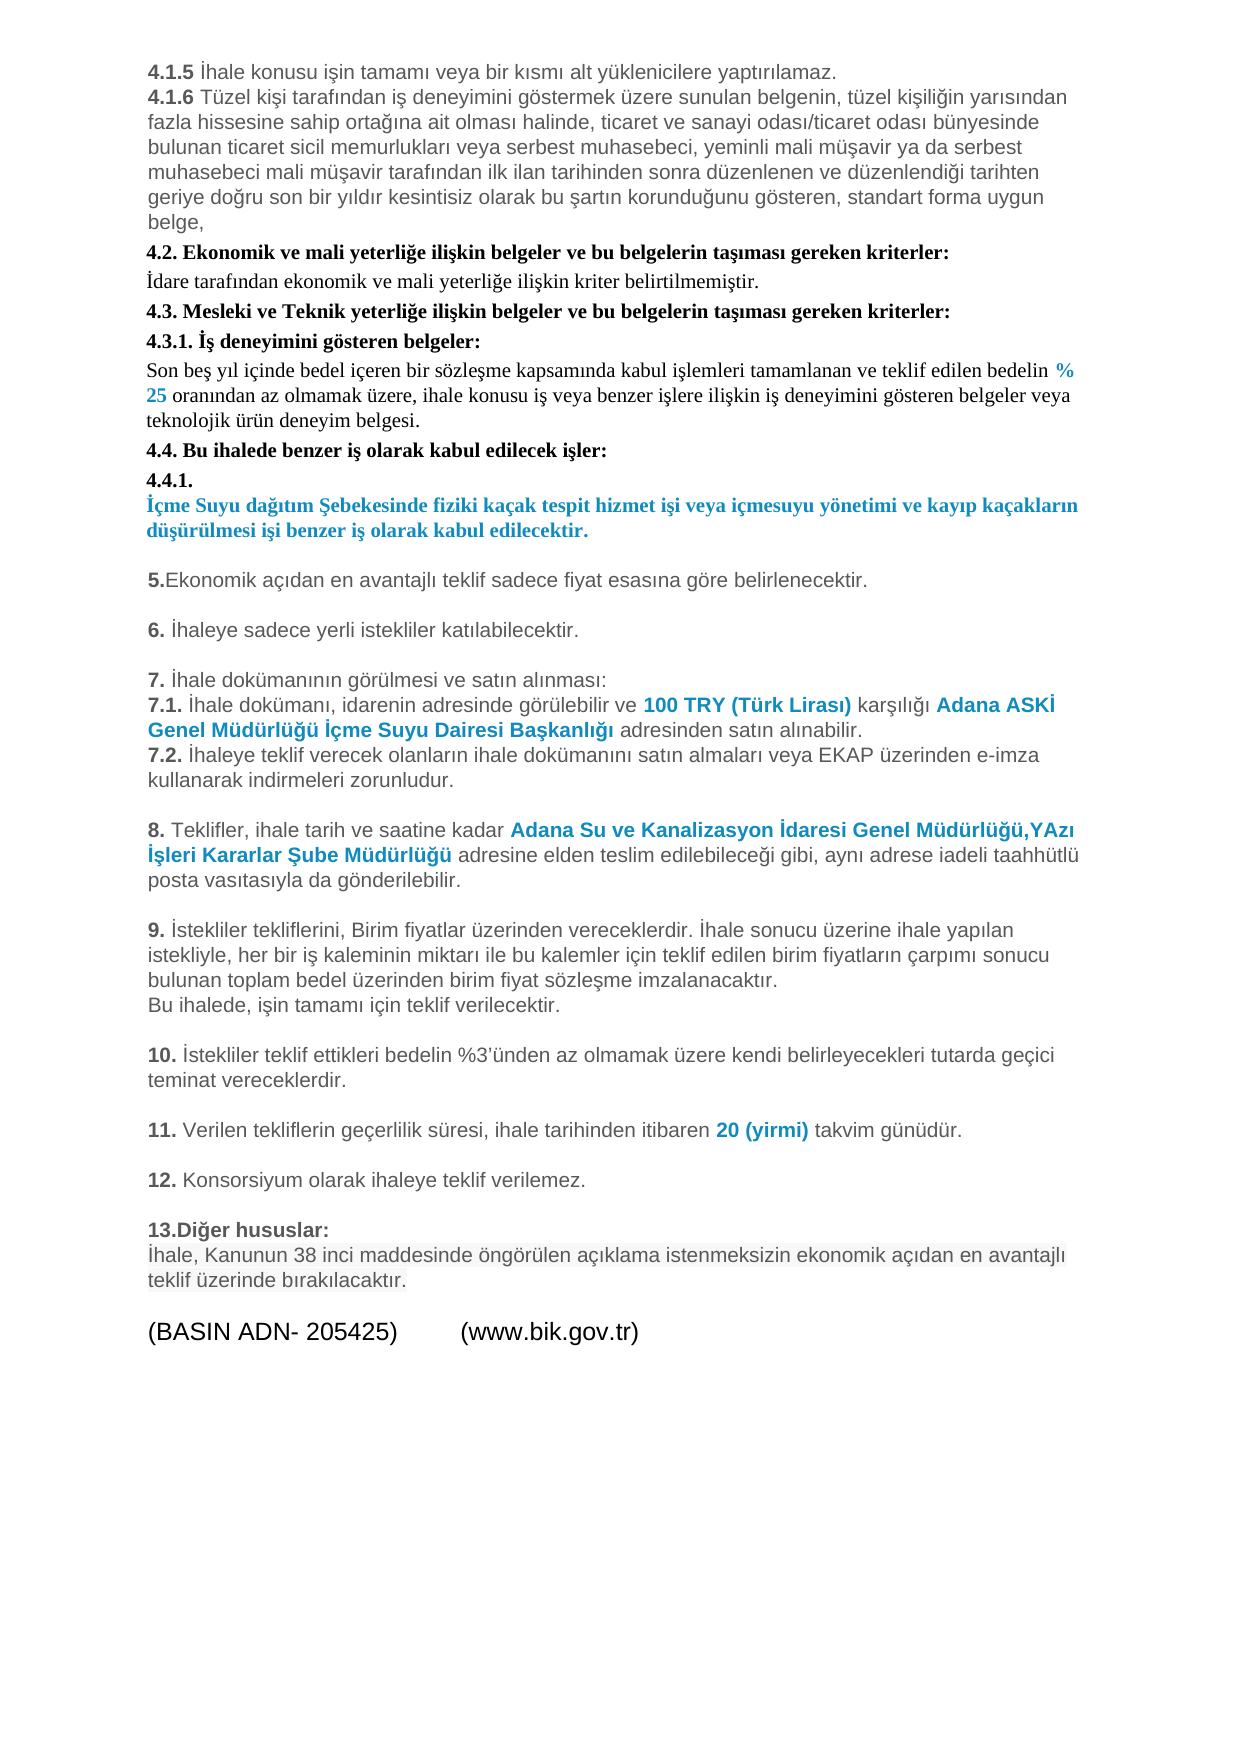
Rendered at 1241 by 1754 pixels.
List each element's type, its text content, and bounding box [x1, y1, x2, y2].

table_cell 4.3.1. İş deneyimini gösteren belgeler: [146, 323, 1091, 353]
table_header 4.4. Bu ihalede benzer iş olarak kabul edilecek işler: [146, 433, 1091, 462]
table_cell İdare tarafından ekonomik ve mali yeterliğe ilişkin kriter belirtilmemiştir. [146, 264, 1091, 293]
text İhale, Kanunun 38 inci maddesinde öngörülen açıklama istenmeksizin ekonomik açıdan en avantajlı teklif üzerinde bırakılacaktır. [148, 1242, 1093, 1292]
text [148, 59, 1093, 234]
text (BASIN ADN- 205425) (www.bik.gov.tr) [148, 1317, 1093, 1346]
table_cell Son beş yıl içinde bedel içeren bir sözleşme kapsamında kabul işlemleri tamamlanan ve teklif edilen bedelin % 25 oranından az olmamak üzere, ihale konusu iş veya benzer işlere ilişkin iş deneyimini gösteren belgeler veya teknolojik ürün deneyim belgesi. [146, 353, 1091, 432]
text 5.Ekonomik açıdan en avantajlı teklif sadece fiyat esasına göre belirlenecektir. 6. İhaleye sadece yerli istekliler katılabilecektir. 7. İhale dokümanının görülmesi ve satın alınması: 7.1. İhale dokümanı, idarenin adresinde görülebilir ve 100 TRY (Türk Lirası) karşılığı Adana ASKİ Genel Müdürlüğü İçme Suyu Dairesi Başkanlığı adresinden satın alınabilir. 7.2. İhaleye teklif verecek olanların ihale dokümanını satın almaları veya EKAP üzerinden e-imza kullanarak indirmeleri zorunludur. 8. Teklifler, ihale tarih ve saatine kadar Adana Su ve Kanalizasyon İdaresi Genel Müdürlüğü,YAzı İşleri Kararlar Şube Müdürlüğü adresine elden teslim edilebileceği gibi, aynı adrese iadeli taahhütlü posta vasıtasıyla da gönderilebilir. 9. İstekliler tekliflerini, Birim fiyatlar üzerinden vereceklerdir. İhale sonucu üzerine ihale yapılan istekliyle, her bir iş kaleminin miktarı ile bu kalemler için teklif edilen birim fiyatların çarpımı sonucu bulunan toplam bedel üzerinden birim fiyat sözleşme imzalanacaktır. Bu ihalede, işin tamamı için teklif verilecektir. 10. İstekliler teklif ettikleri bedelin %3’ünden az olmamak üzere kendi belirleyecekleri tutarda geçici teminat vereceklerdir. 11. Verilen tekliflerin geçerlilik süresi, ihale tarihinden itibaren 20 (yirmi) takvim günüdür. 12. Konsorsiyum olarak ihaleye teklif verilemez. 13.Diğer hususlar: [148, 542, 1093, 1242]
table_header 4.2. Ekonomik ve mali yeterliğe ilişkin belgeler ve bu belgelerin taşıması gereken kriterler: [146, 234, 1091, 264]
table_header 4.3. Mesleki ve Teknik yeterliğe ilişkin belgeler ve bu belgelerin taşıması gereken kriterler: [146, 294, 1091, 323]
table_cell 4.4.1. İçme Suyu dağıtım Şebekesinde fiziki kaçak tespit hizmet işi veya içmesuyu yönetimi ve kayıp kaçakların düşürülmesi işi benzer iş olarak kabul edilecektir. [146, 462, 1091, 542]
